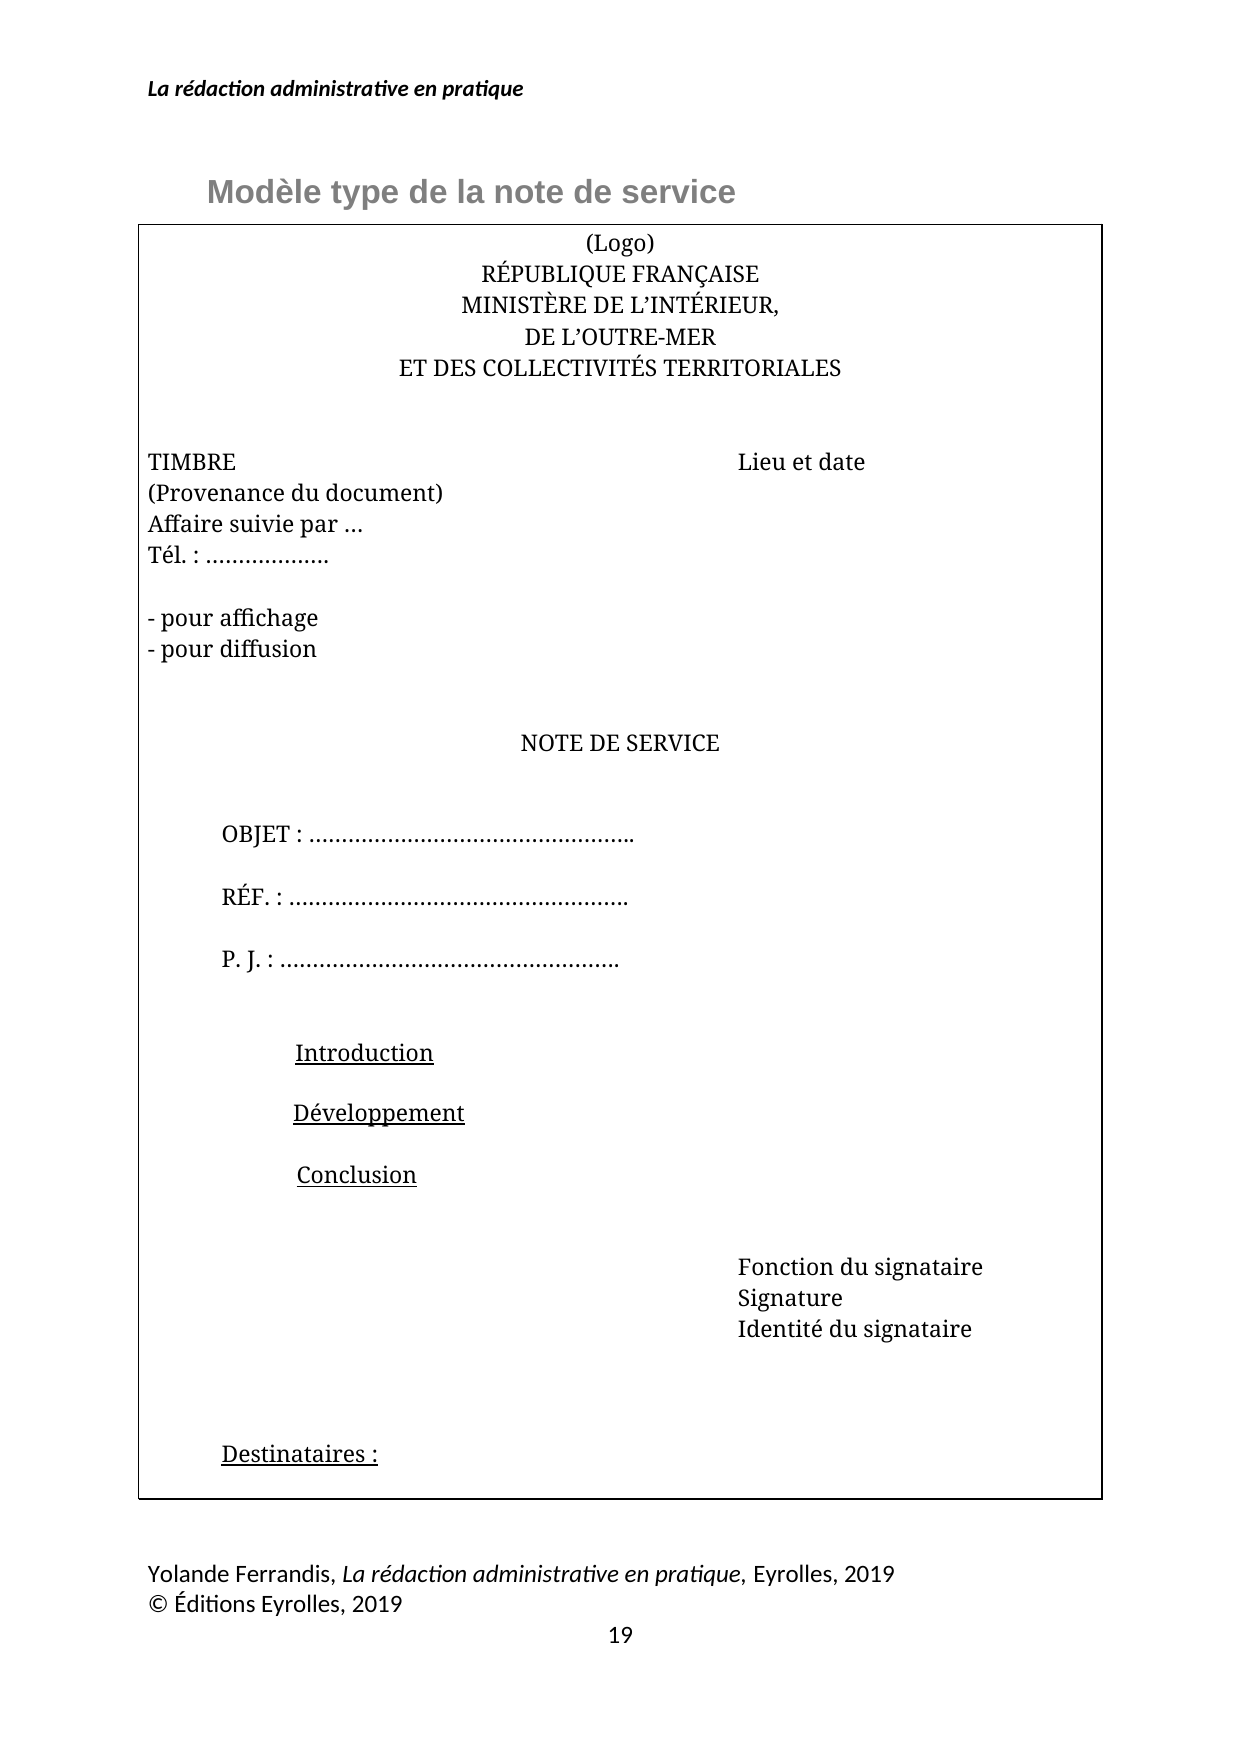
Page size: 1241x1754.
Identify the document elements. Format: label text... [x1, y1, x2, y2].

text Tél. : ………………. [148, 539, 1093, 570]
text Signature [148, 1282, 1093, 1313]
text Conclusion [148, 1159, 1093, 1190]
text Développement [148, 1097, 1093, 1128]
text Identité du signataire [148, 1313, 1093, 1344]
text Affaire suivie par … [148, 508, 1093, 539]
text Fonction du signataire [148, 1250, 1093, 1282]
text Destinataires : [148, 1438, 1093, 1469]
text (Logo) [139, 225, 1101, 258]
text MINISTÈRE DE L’INTÉRIEUR, [148, 289, 1093, 320]
text RÉPUBLIQUE FRANÇAISE [148, 258, 1093, 289]
text NOTE DE SERVICE [148, 727, 1093, 758]
text P. J. : ……………………………………………. [148, 943, 1093, 974]
text (Provenance du document) [148, 477, 1093, 508]
text OBJET : ………………………………………….. [148, 818, 1093, 849]
text TIMBRE Lieu et date [148, 445, 1093, 477]
text Modèle type de la note de service [207, 173, 1093, 211]
text Introduction [148, 1037, 1093, 1068]
text - pour affichage [148, 602, 1093, 633]
text DE L’OUTRE-MER [148, 320, 1093, 352]
text RÉF. : ……………………………………………. [148, 880, 1093, 912]
text - pour diffusion [148, 633, 1093, 664]
text ET DES COLLECTIVITÉS TERRITORIALES [148, 352, 1093, 383]
